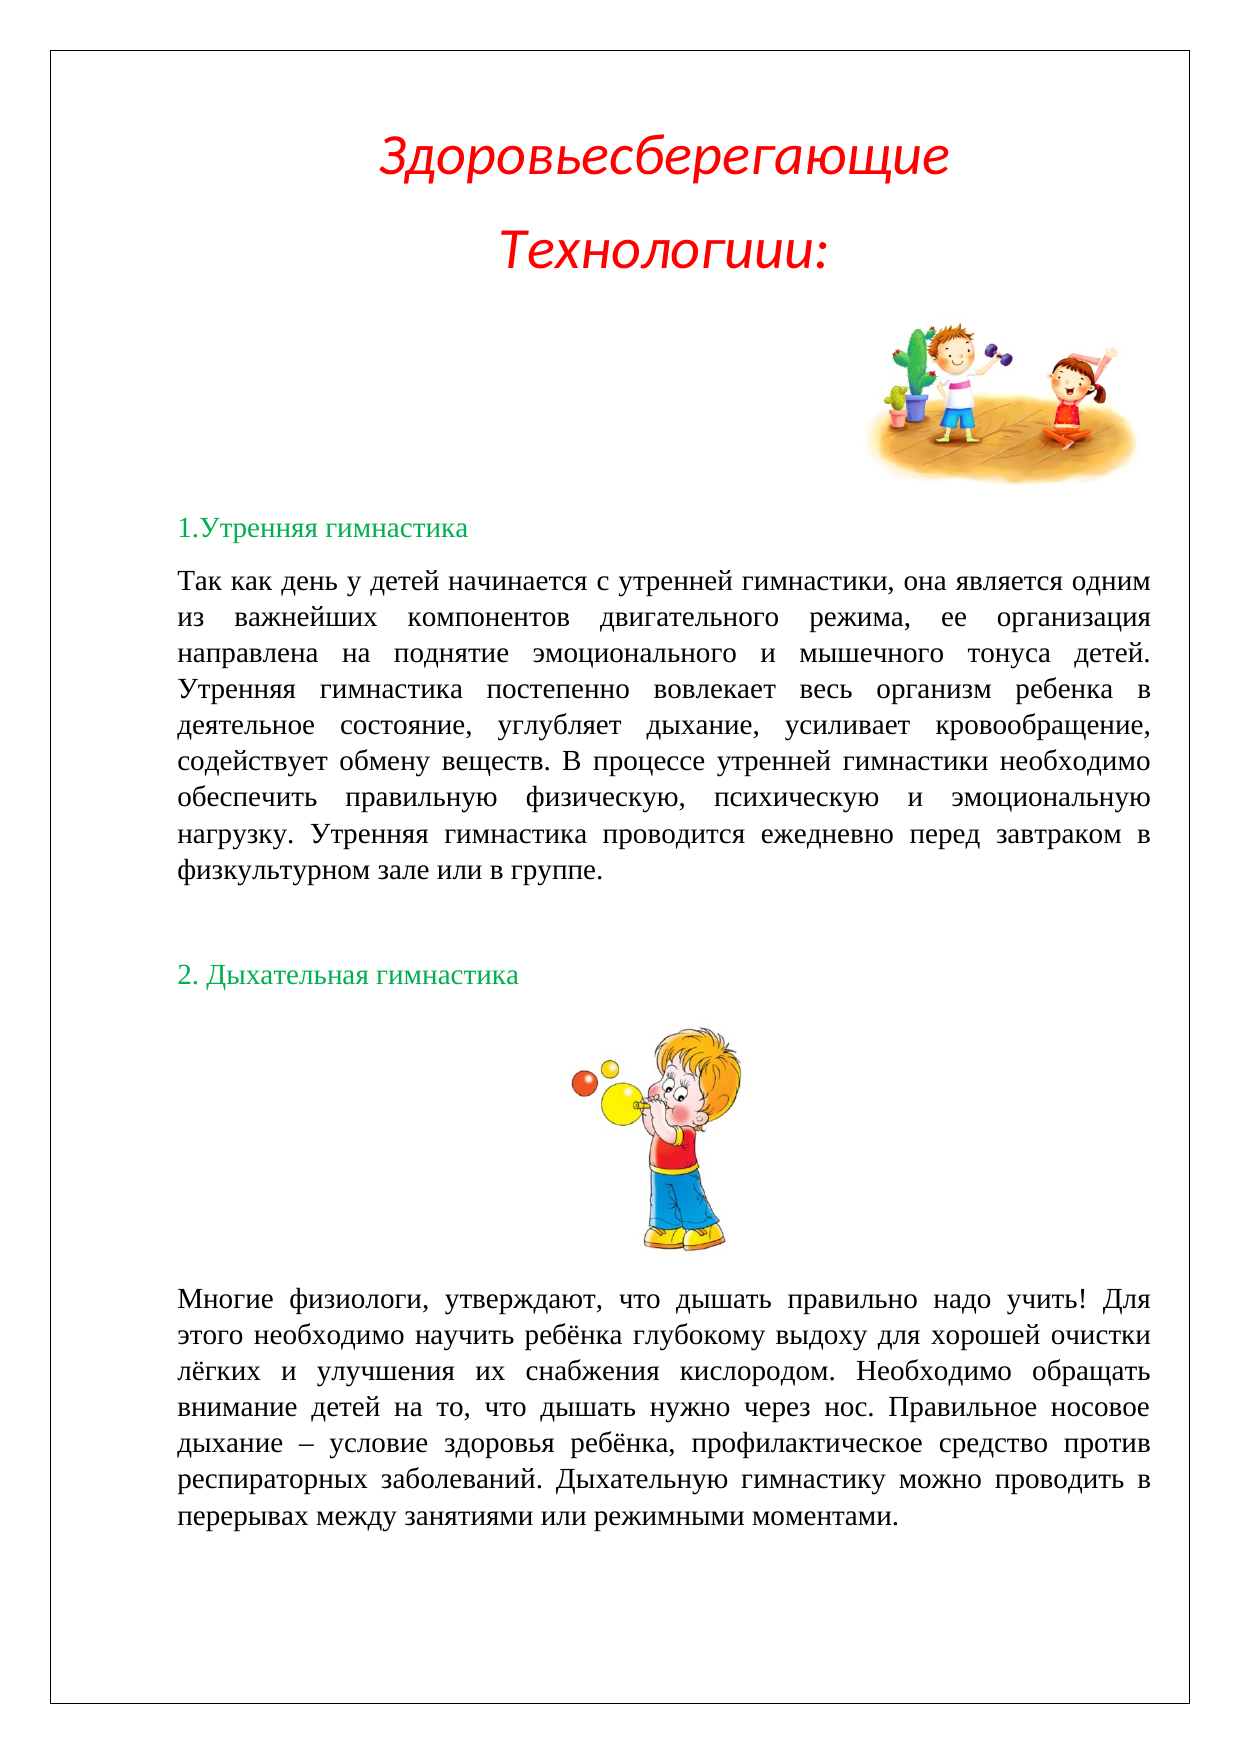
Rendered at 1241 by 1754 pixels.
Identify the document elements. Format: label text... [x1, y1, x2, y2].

text 2. Дыхательная гимнастика [177, 957, 1152, 991]
picture [854, 305, 1152, 491]
text Так как день у детей начинается с утренней гимнастики, она является одним из важнейших компонентов двигательного режима, ее организация направлена на поднятие эмоционального и мышечного тонуса детей. Утренняя гимнастика постепенно вовлекает весь организм ребенка в деятельное состояние, углубляет дыхание, усиливает кровообращение, содействует обмену веществ. В процессе утренней гимнастики необходимо обеспечить правильную физическую, психическую и эмоциональную нагрузку. Утренняя гимнастика проводится ежедневно перед завтраком в физкультурном зале или в группе. [177, 563, 1152, 885]
text Многие физиологи, утверждают, что дышать правильно надо учить! Для этого необходимо научить ребёнка глубокому выдоху для хорошей очистки лёгких и улучшения их снабжения кислородом. Необходимо обращать внимание детей на то, что дышать нужно через нос. Правильное носовое дыхание – условие здоровья ребёнка, профилактическое средство против респираторных заболеваний. Дыхательную гимнастику можно проводить в перерывах между занятиями или режимными моментами. [177, 1281, 1152, 1531]
picture [496, 1010, 833, 1262]
text Технологиии: [177, 212, 1152, 283]
text 1.Утренняя гимнастика [177, 510, 1152, 543]
text Здоровьесберегающие [177, 118, 1152, 189]
